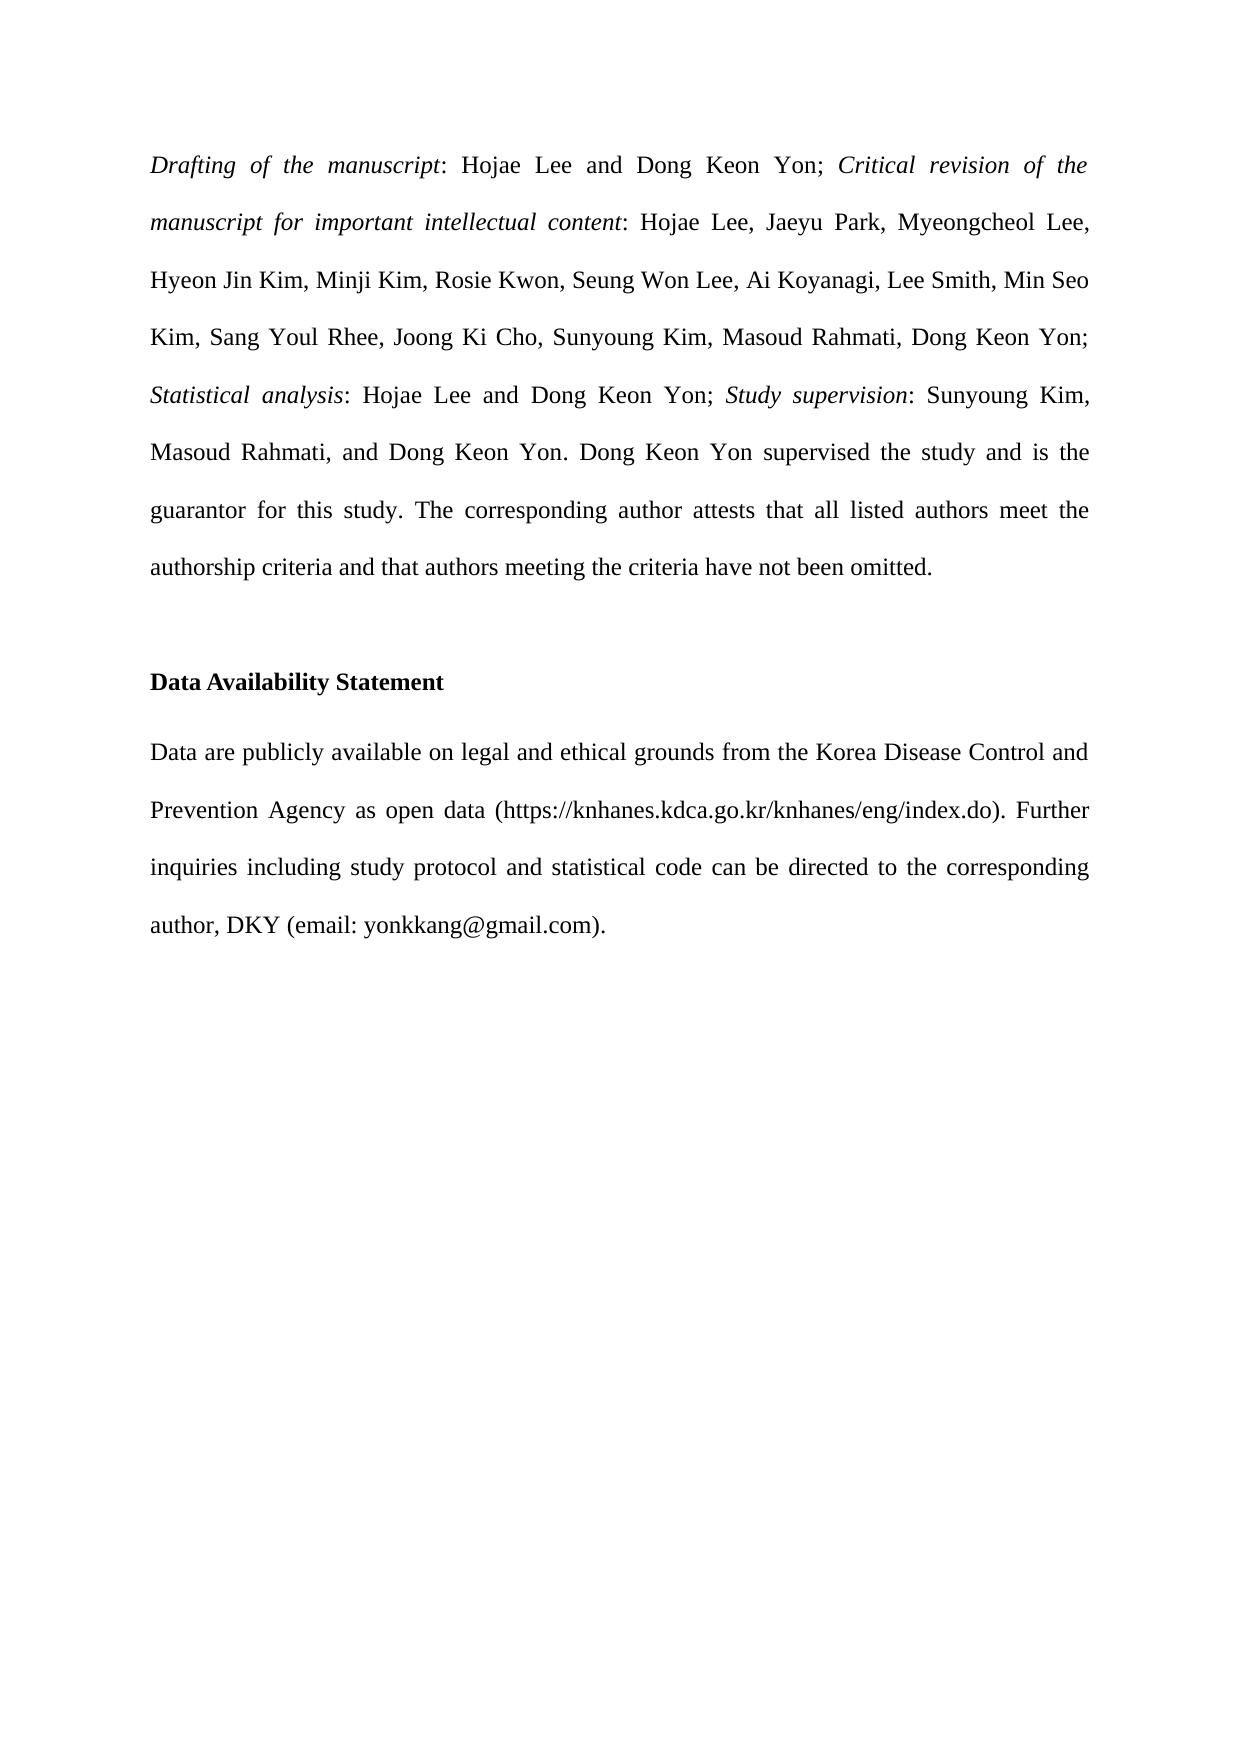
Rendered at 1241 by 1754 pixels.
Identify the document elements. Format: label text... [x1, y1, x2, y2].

text Data are publicly available on legal and ethical grounds from the Korea Disease Control and Prevention Agency as open data (https://knhanes.kdca.go.kr/knhanes/eng/index.do). Further inquiries including study protocol and statistical code can be directed to the corresponding author, DKY (email: yonkkang@gmail.com). [150, 737, 1090, 939]
text Data Availability Statement [150, 667, 1090, 696]
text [150, 150, 1090, 581]
